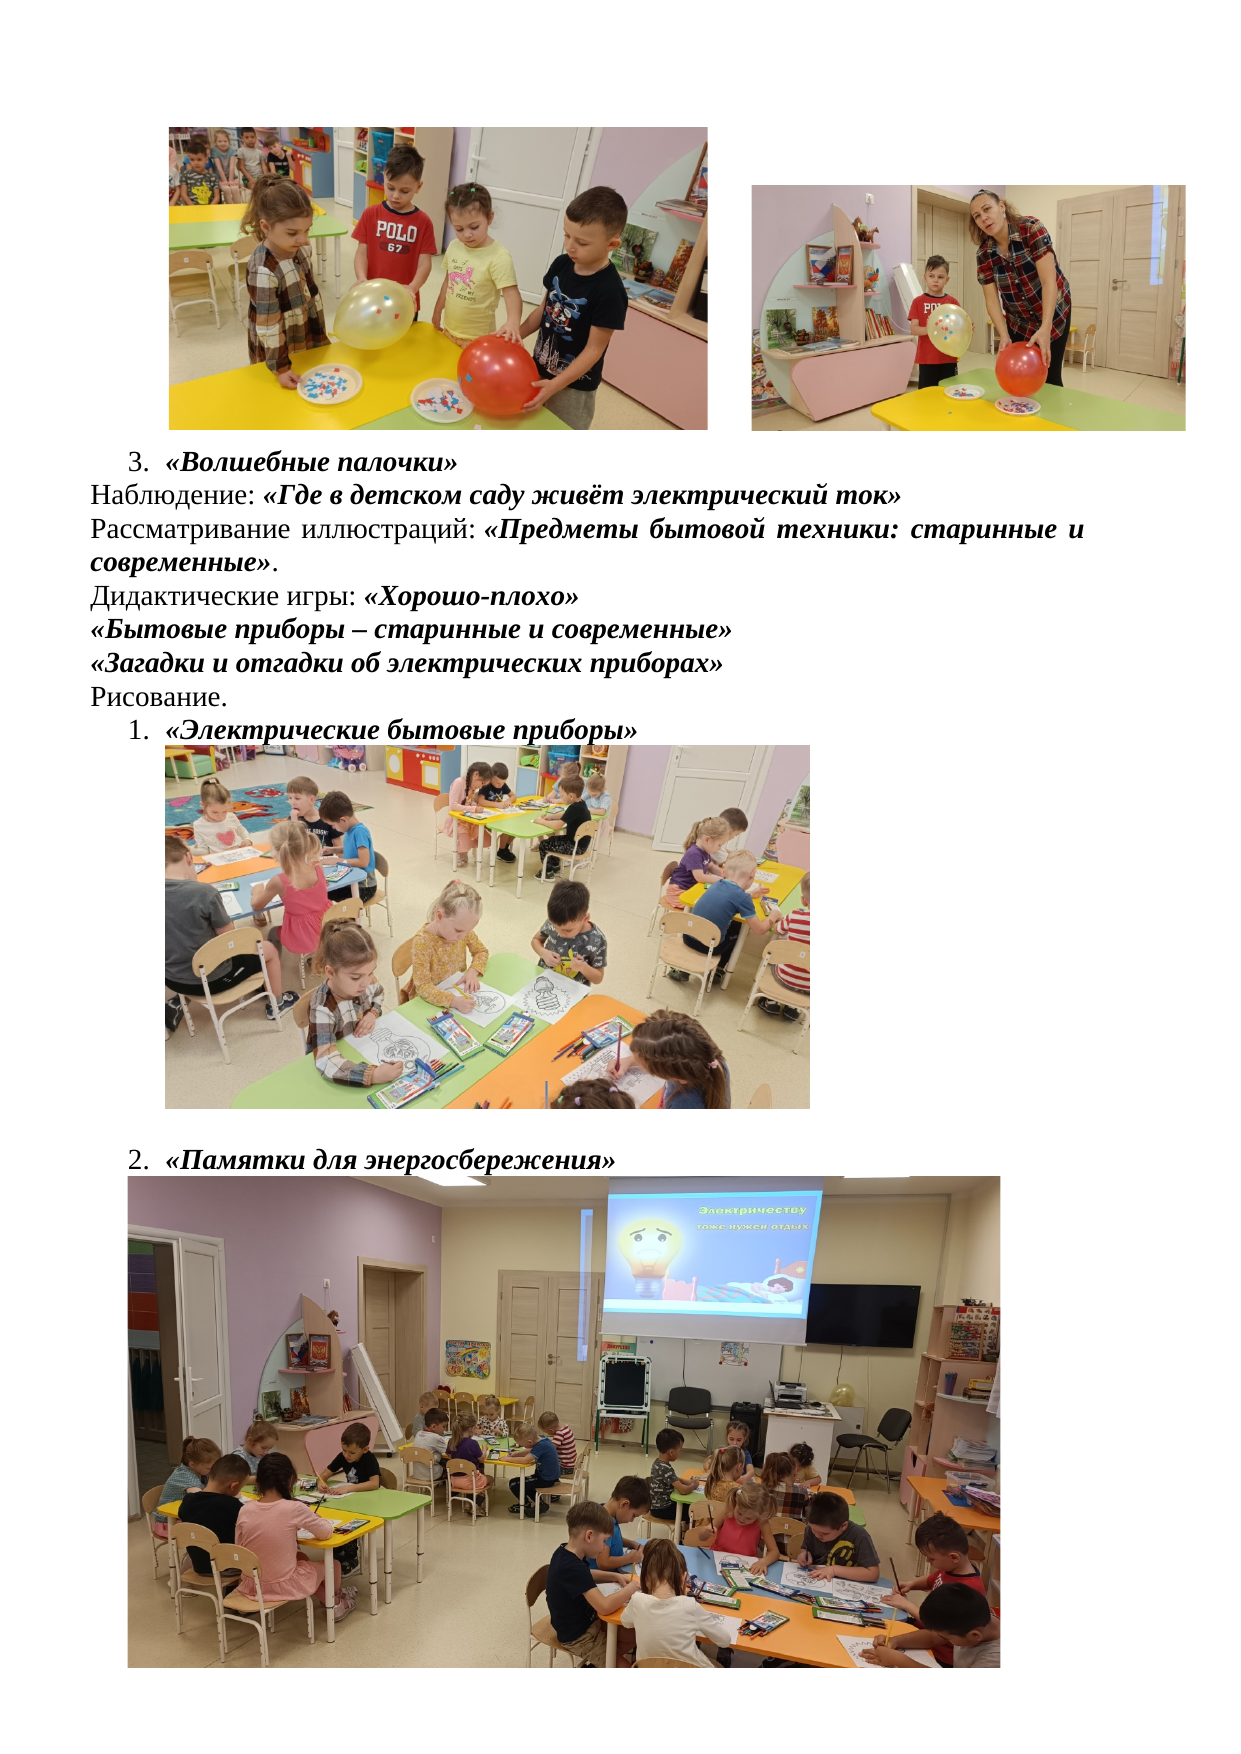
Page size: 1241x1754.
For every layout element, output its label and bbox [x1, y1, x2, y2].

picture [168, 127, 708, 430]
picture [165, 745, 810, 1109]
picture [751, 185, 1186, 431]
table_header [90, 75, 1085, 1667]
picture [127, 1176, 1001, 1668]
